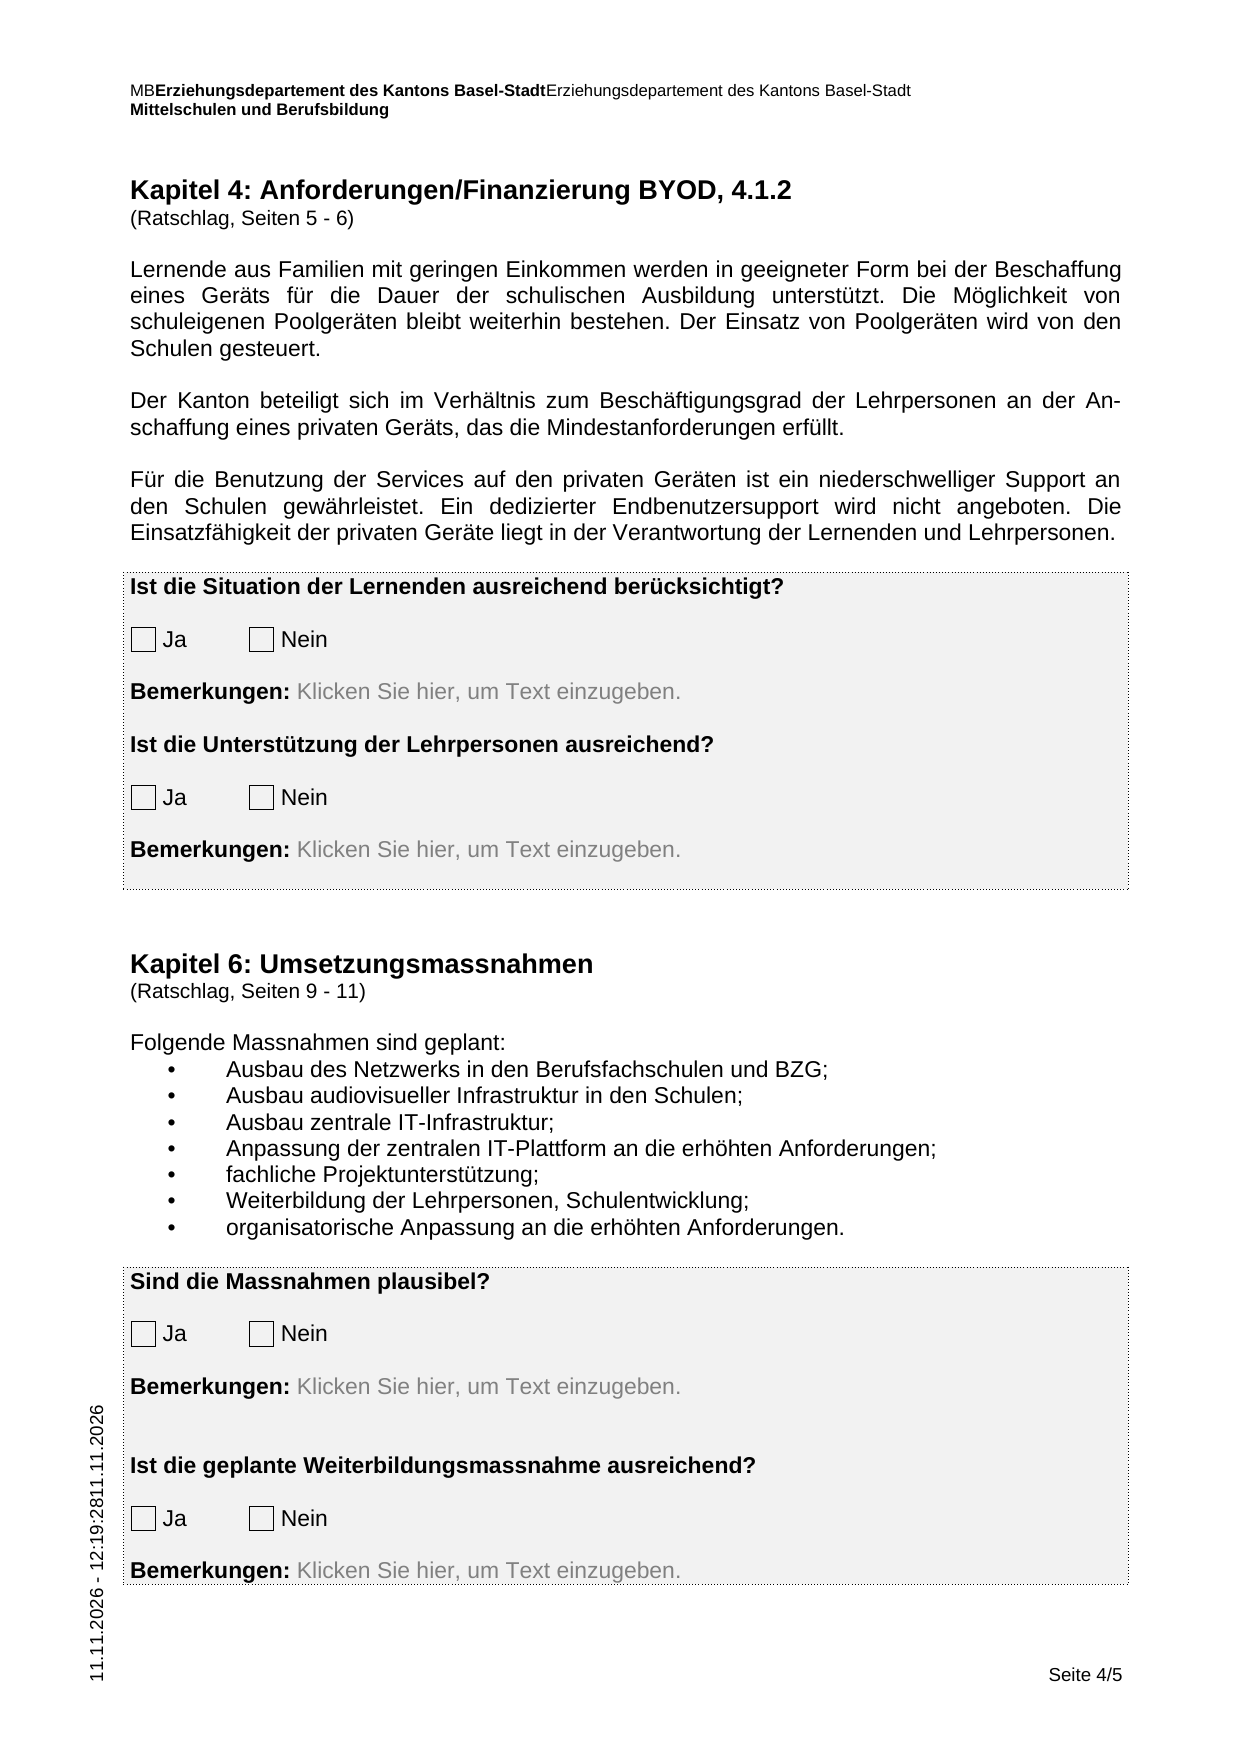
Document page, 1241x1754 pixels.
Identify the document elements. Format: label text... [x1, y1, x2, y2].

list fachliche Projektunterstützung; [167, 1161, 1122, 1187]
text Kapitel 6: Umsetzungsmassnahmen [130, 948, 1122, 979]
list Ausbau audiovisueller Infrastruktur in den Schulen; [167, 1082, 1122, 1108]
text Für die Benutzung der Services auf den privaten Geräten ist ein niederschwelliger Support an den Schulen gewährleistet. Ein dedizierter Endbenutzersupport wird nicht angeboten. Die Einsatzfähigkeit der privaten Geräte liegt in der Verantwortung der Lernenden und Lehrpersonen. [130, 466, 1122, 546]
list organisatorische Anpassung an die erhöhten Anforderungen. [167, 1214, 1122, 1240]
text (Ratschlag, Seiten 9 - 11) [130, 979, 1122, 1003]
list Ausbau des Netzwerks in den Berufsfachschulen und BZG; [167, 1056, 1122, 1082]
list Anpassung der zentralen IT-Plattform an die erhöhten Anforderungen; [167, 1135, 1122, 1161]
text (Ratschlag, Seiten 5 - 6) [130, 205, 1122, 229]
text Folgende Massnahmen sind geplant: [130, 1029, 1122, 1056]
text Der Kanton beteiligt sich im Verhältnis zum Beschäftigungsgrad der Lehrpersonen an der An-schaffung eines privaten Geräts, das die Mindestanforderungen erfüllt. [130, 387, 1122, 440]
text Lernende aus Familien mit geringen Einkommen werden in geeigneter Form bei der Beschaffung eines Geräts für die Dauer der schulischen Ausbildung unterstützt. Die Möglichkeit von schuleigenen Poolgeräten bleibt weiterhin bestehen. Der Einsatz von Poolgeräten wird von den Schulen gesteuert. [130, 256, 1122, 361]
table_header Ist die Situation der Lernenden ausreichend berücksichtigt? Ja Nein Bemerkungen: Ist die Unterstützung der Lehrpersonen ausreichend? Ja Nein Bemerkungen: [124, 572, 1128, 889]
list Weiterbildung der Lehrpersonen, Schulentwicklung; [167, 1187, 1122, 1214]
list Ausbau zentrale IT-Infrastruktur; [167, 1108, 1122, 1135]
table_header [124, 1267, 1128, 1584]
text Kapitel 4: Anforderungen/Finanzierung BYOD, 4.1.2 [130, 174, 1122, 205]
